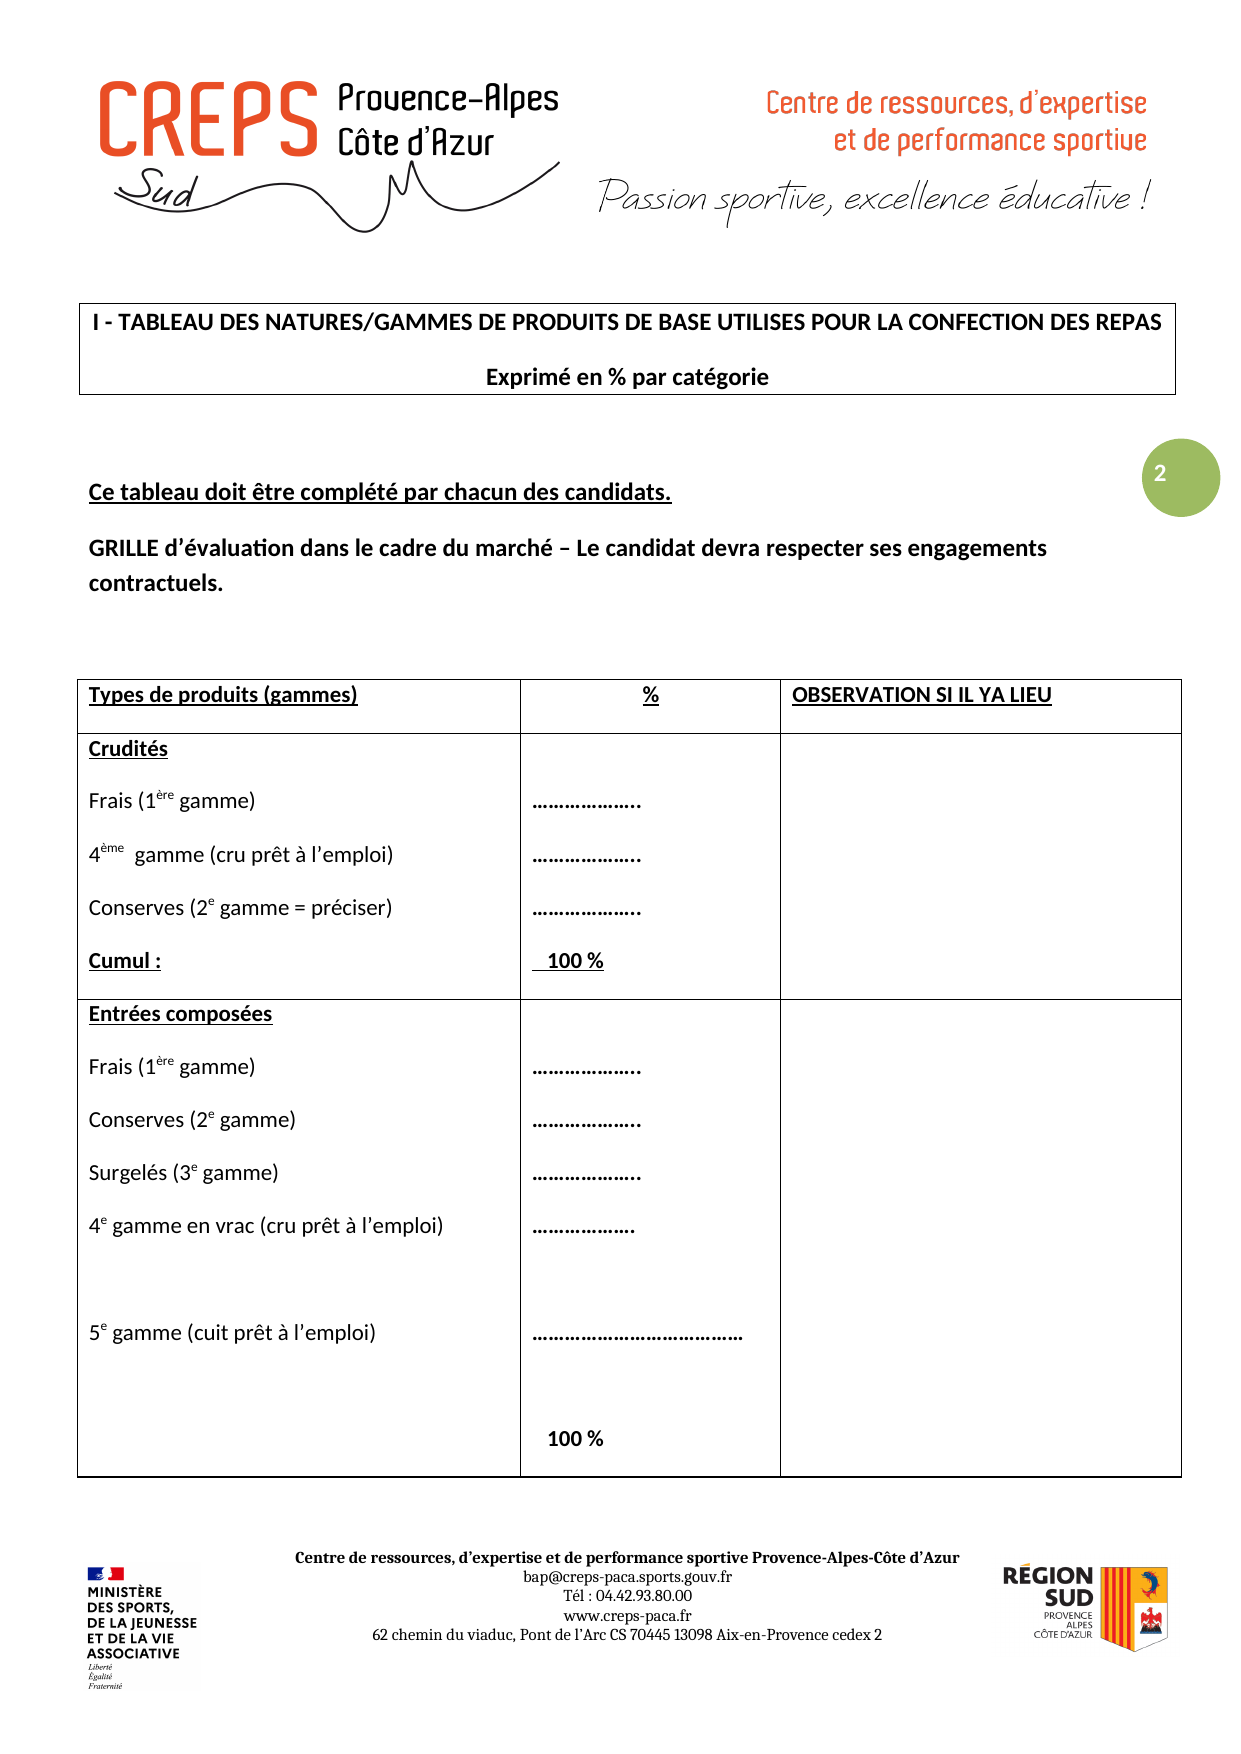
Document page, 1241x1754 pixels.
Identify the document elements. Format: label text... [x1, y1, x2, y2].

table_cell [781, 1000, 1181, 1476]
picture [70, 54, 1165, 243]
text I - TABLEAU DES NATURES/GAMMES DE PRODUITS DE BASE UTILISES POUR LA CONFECTION DES REPAS [80, 304, 1175, 336]
table_cell [781, 734, 1181, 998]
text Ce tableau doit être complété par chacun des candidats. [89, 476, 1167, 507]
table_cell Crudités Frais (1ère gamme) 4ème gamme (cru prêt à l’emploi) Conserves (2e gamme = préciser) Cumul : [78, 734, 520, 998]
table_header OBSERVATION SI IL YA LIEU [781, 680, 1181, 733]
table_cell ……………….. ……………….. ……………….. 100 % [521, 734, 780, 998]
text GRILLE d’évaluation dans le cadre du marché – Le candidat devra respecter ses engagements contractuels. [89, 532, 1167, 598]
picture [82, 1562, 202, 1691]
table_cell ……………….. ……………….. ……………….. ………………. ………………………………… 100 % [521, 1000, 780, 1476]
picture [991, 1554, 1180, 1657]
table_header % [521, 680, 780, 733]
table_cell Entrées composées Frais (1ère gamme) Conserves (2e gamme) Surgelés (3e gamme) 4e gamme en vrac (cru prêt à l’emploi) 5e gamme (cuit prêt à l’emploi) [78, 1000, 520, 1476]
table_header Types de produits (gammes) [78, 680, 520, 733]
text Exprimé en % par catégorie [80, 358, 1175, 394]
